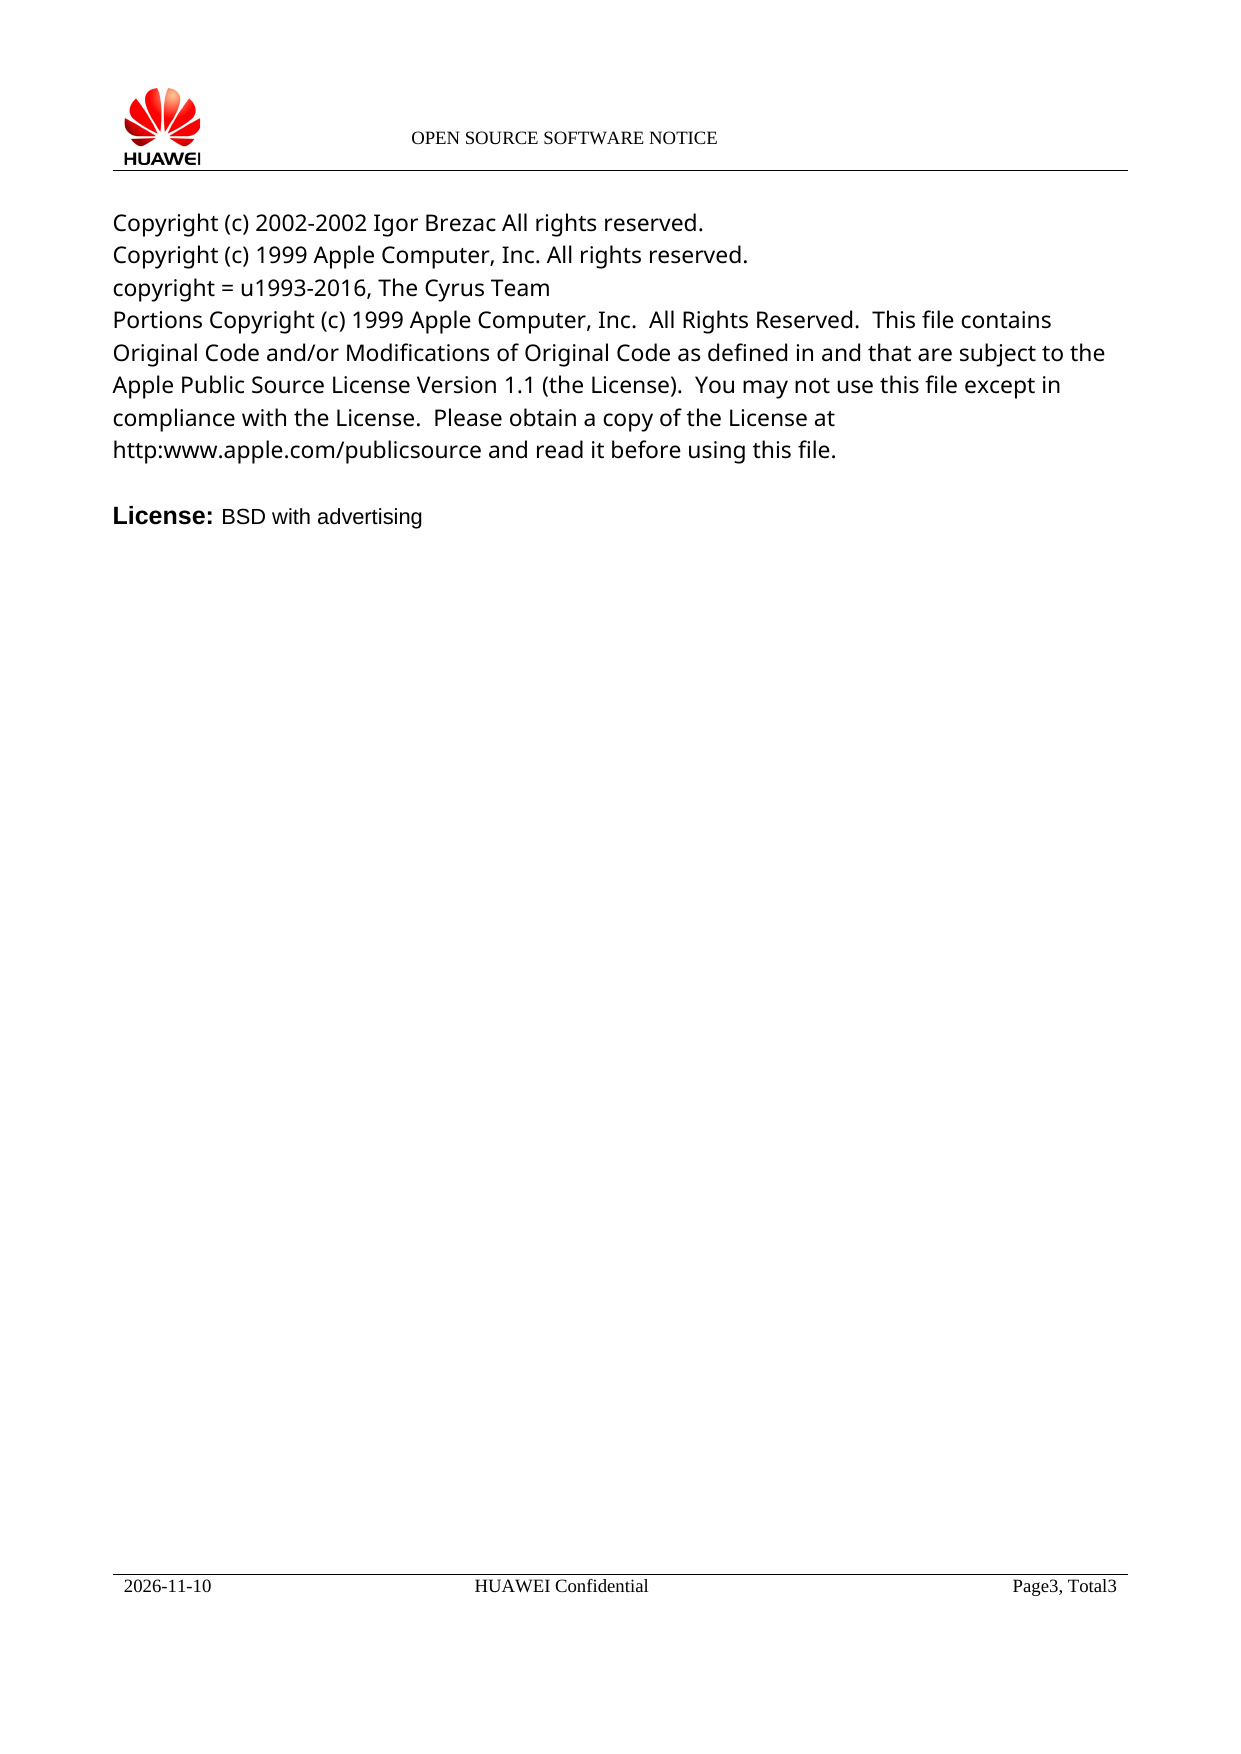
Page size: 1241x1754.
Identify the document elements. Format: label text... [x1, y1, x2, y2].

picture [124, 88, 201, 165]
text License: BSD with advertising [112, 499, 1128, 531]
